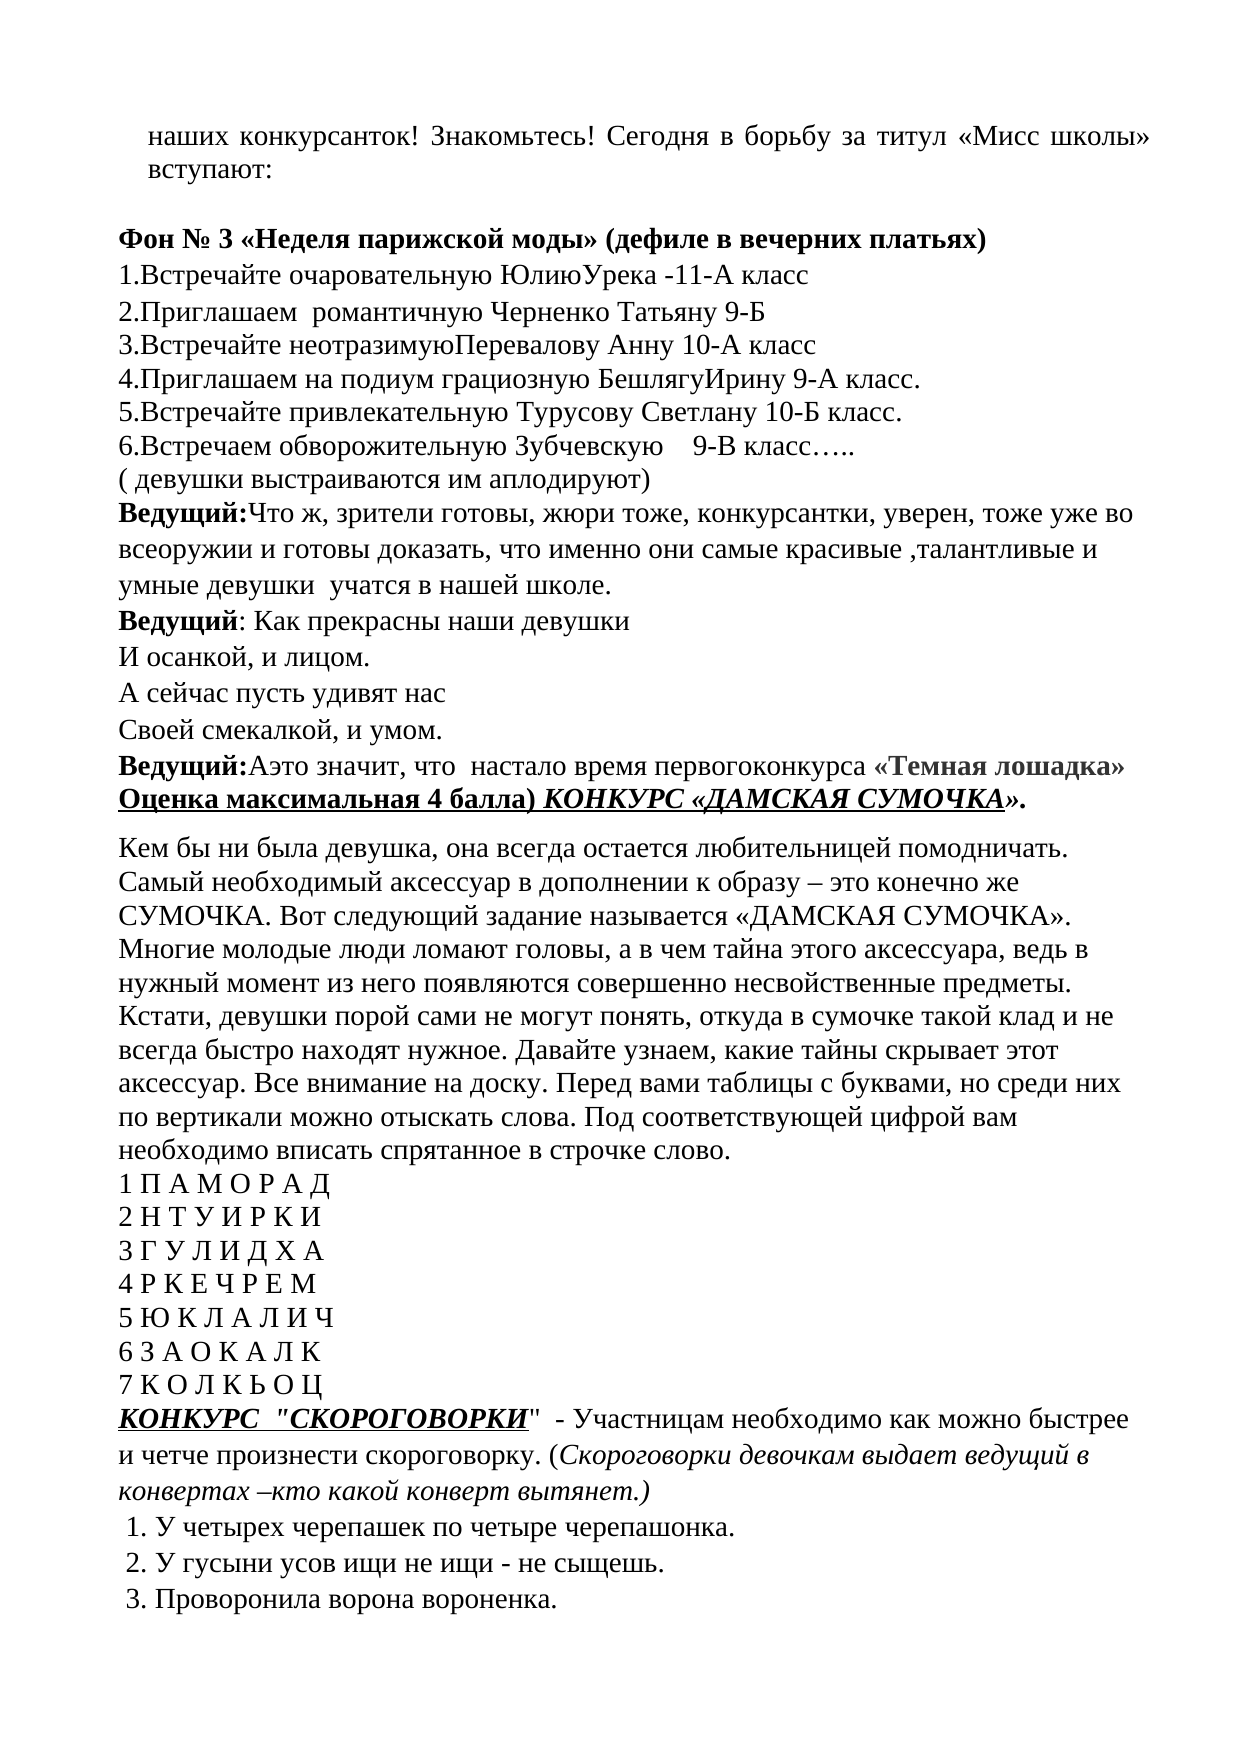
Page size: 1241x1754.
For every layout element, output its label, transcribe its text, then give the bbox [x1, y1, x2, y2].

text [118, 1509, 1152, 1543]
text 3 Г У Л И Д Х А [118, 1233, 1152, 1267]
text 2.Приглашаем романтичную Черненко Татьяну 9-Б [118, 294, 1152, 327]
text Кем бы ни была девушка, она всегда остается любительницей помодничать. Самый необходимый аксессуар в дополнении к образу – это конечно же СУМОЧКА. Вот следующий задание называется «ДАМСКАЯ СУМОЧКА». Многие молодые люди ломают головы, а в чем тайна этого аксессуара, ведь в нужный момент из него появляются совершенно несвойственные предметы. Кстати, девушки порой сами не могут понять, откуда в сумочке такой клад и не всегда быстро находят нужное. Давайте узнаем, какие тайны скрывает этот аксессуар. Все внимание на доску. Перед вами таблицы с буквами, но среди них по вертикали можно отыскать слова. Под соответствующей цифрой вам необходимо вписать спрятанное в строчке слово. [118, 831, 1152, 1166]
text КОНКУРС "СКОРОГОВОРКИ" - Участницам необходимо как можно быстрее и четче произнести скороговорку. (Скороговорки девочкам выдает ведущий в конвертах –кто какой конверт вытянет.) [118, 1401, 1152, 1507]
text Фон № 3 «Неделя парижской моды» (дефиле в вечерних платьях) [118, 221, 1152, 255]
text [118, 118, 1152, 185]
text Своей смекалкой, и умом. [118, 712, 1152, 745]
text 3. Проворонила ворона вороненка. [118, 1582, 1152, 1615]
text 4.Приглашаем на подиум грациозную БешлягуИрину 9-А класс. [118, 361, 1152, 394]
text 1.Встречайте очаровательную ЮлиюУрека -11-А класс [118, 257, 1152, 291]
text И осанкой, и лицом. [118, 639, 1152, 673]
text 2 Н Т У И Р К И [118, 1199, 1152, 1233]
text 6.Встречаем обворожительную Зубчевскую 9-В класс….. [118, 428, 1152, 461]
text Ведущий:Что ж, зрители готовы, жюри тоже, конкурсантки, уверен, тоже уже во всеоружии и готовы доказать, что именно они самые красивые ,талантливые и умные девушки учатся в нашей школе. [118, 495, 1152, 601]
text Ведущий: Как прекрасны наши девушки [118, 603, 1152, 637]
text 2. У гусыни усов ищи не ищи - не сыщешь. [118, 1545, 1152, 1579]
text 5 Ю К Л А Л И Ч [118, 1300, 1152, 1334]
text ( девушки выстраиваются им аплодируют) [118, 461, 1152, 495]
text 4 Р К Е Ч Р Е М [118, 1267, 1152, 1300]
text 7 К О Л К Ь О Ц [118, 1367, 1152, 1401]
text 6 З А О К А Л К [118, 1334, 1152, 1367]
text 5.Встречайте привлекательную Турусову Светлану 10-Б класс. [118, 394, 1152, 428]
text А сейчас пусть удивят нас [118, 676, 1152, 709]
text Ведущий:Аэто значит, что настало время первогоконкурса «Темная лошадка» Оценка максимальная 4 балла) КОНКУРС «ДАМСКАЯ СУМОЧКА». [118, 748, 1152, 815]
text 3.Встречайте неотразимуюПеревалову Анну 10-А класс [118, 327, 1152, 361]
text 1 П А М О Р А Д [118, 1166, 1152, 1199]
